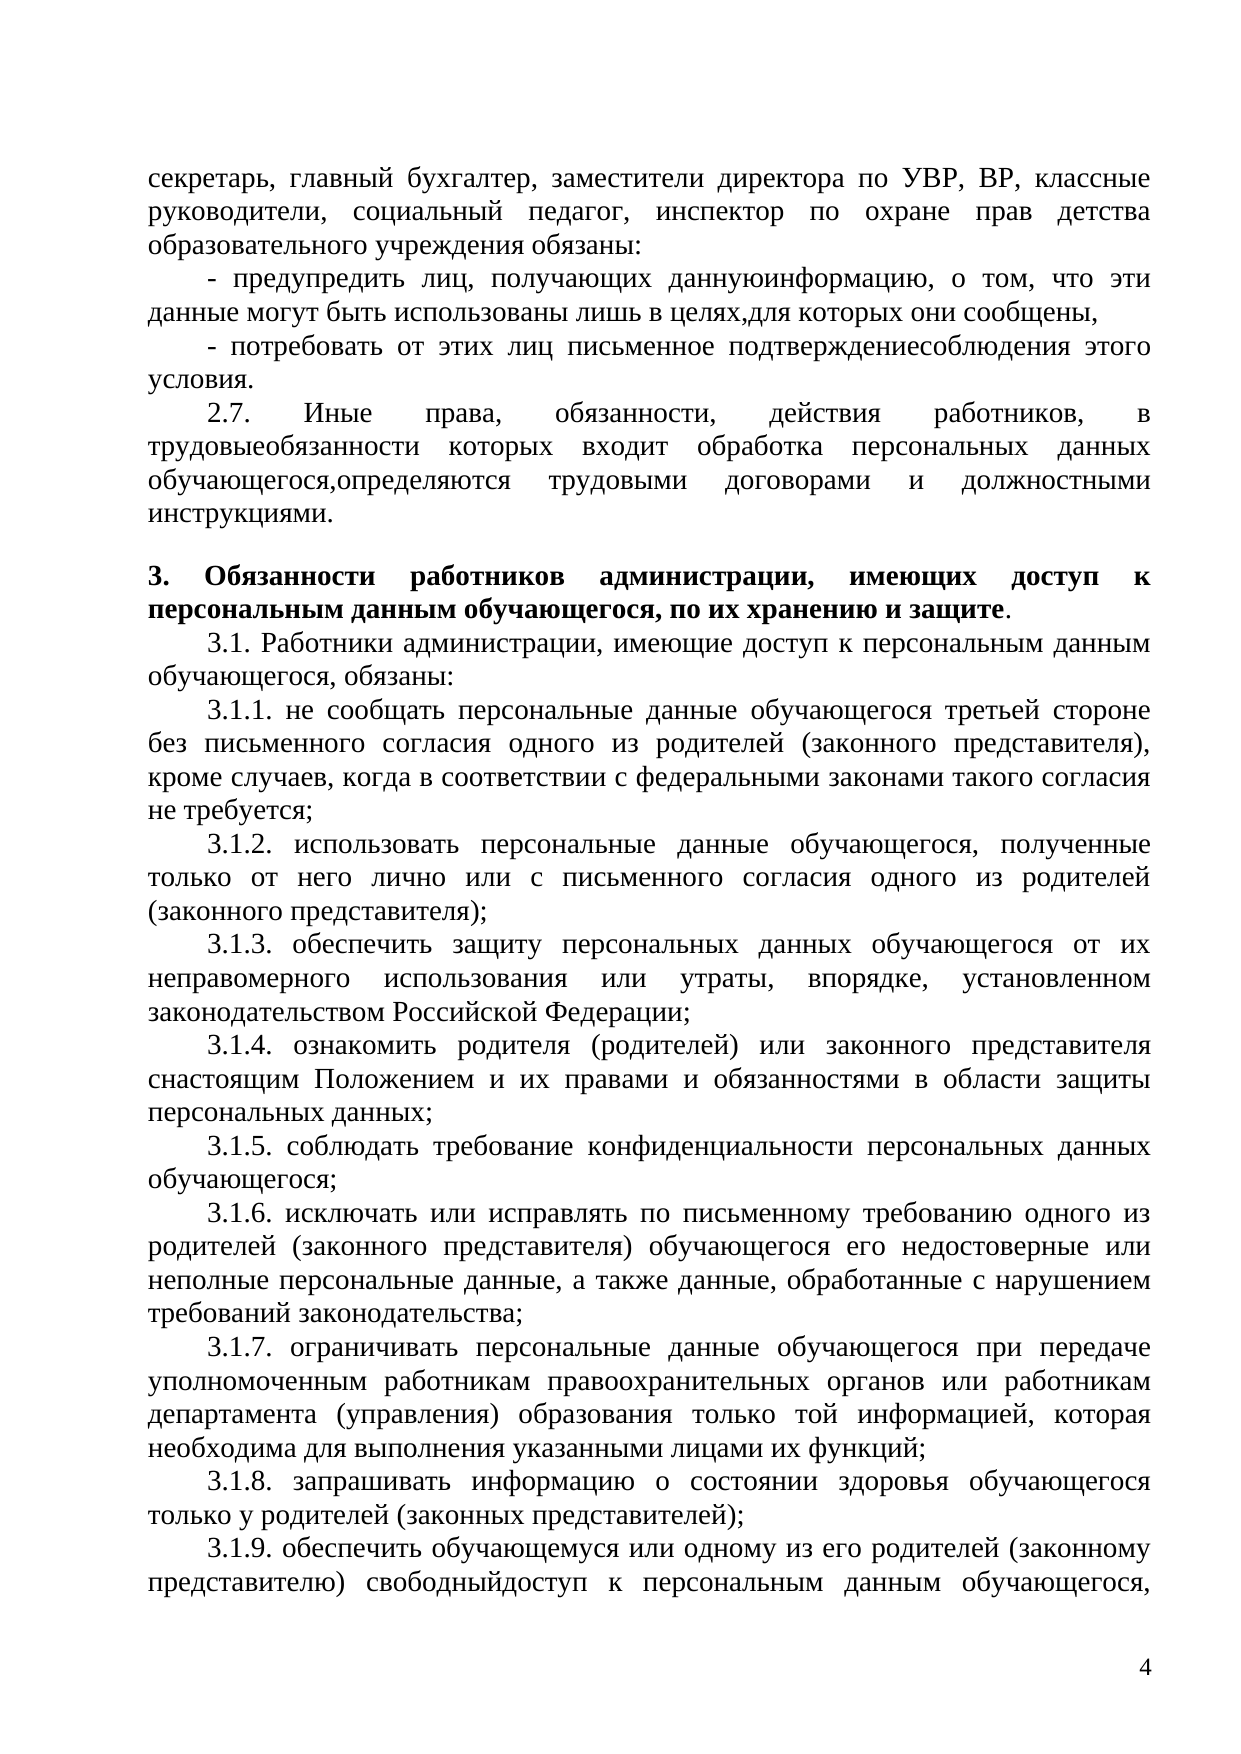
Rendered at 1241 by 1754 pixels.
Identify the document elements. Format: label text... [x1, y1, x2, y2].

text 3.1.3. обеспечить защиту персональных данных обучающегося от их неправомерного использования или утраты, впорядке, установленном законодательством Российской Федерации; [148, 927, 1152, 1027]
text 3.1.5. соблюдать требование конфиденциальности персональных данных обучающегося; [148, 1128, 1152, 1195]
text - потребовать от этих лиц письменное подтверждениесоблюдения этого условия. [148, 328, 1152, 395]
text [148, 160, 1152, 261]
text 3.1.7. ограничивать персональные данные обучающегося при передаче уполномоченным работникам правоохранительных органов или работникам департамента (управления) образования только той информацией, которая необходима для выполнения указанными лицами их функций; [148, 1329, 1152, 1463]
text 3.1.1. не сообщать персональные данные обучающегося третьей стороне без письменного согласия одного из родителей (законного представителя), кроме случаев, когда в соответствии с федеральными законами такого согласия не требуется; [148, 692, 1152, 826]
text 3.1.8. запрашивать информацию о состоянии здоровья обучающегося только у родителей (законных представителей); [148, 1463, 1152, 1530]
text 3.1. Работники администрации, имеющие доступ к персональным данным обучающегося, обязаны: [148, 625, 1152, 692]
text 2.7. Иные права, обязанности, действия работников, в трудовыеобязанности которых входит обработка персональных данных обучающегося,определяются трудовыми договорами и должностными инструкциями. [148, 395, 1152, 529]
text 3.1.4. ознакомить родителя (родителей) или законного представителя снастоящим Положением и их правами и обязанностями в области защиты персональных данных; [148, 1027, 1152, 1128]
text 3.1.6. исключать или исправлять по письменному требованию одного из родителей (законного представителя) обучающегося его недостоверные или неполные персональные данные, а также данные, обработанные с нарушением требований законодательства; [148, 1195, 1152, 1329]
text 3. Обязанности работников администрации, имеющих доступ к персональным данным обучающегося, по их хранению и защите. [148, 558, 1152, 625]
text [148, 1530, 1152, 1597]
text 3.1.2. использовать персональные данные обучающегося, полученные только от него лично или с письменного согласия одного из родителей (законного представителя); [148, 826, 1152, 927]
text - предупредить лиц, получающих даннуюинформацию, о том, что эти данные могут быть использованы лишь в целях,для которых они сообщены, [148, 261, 1152, 328]
